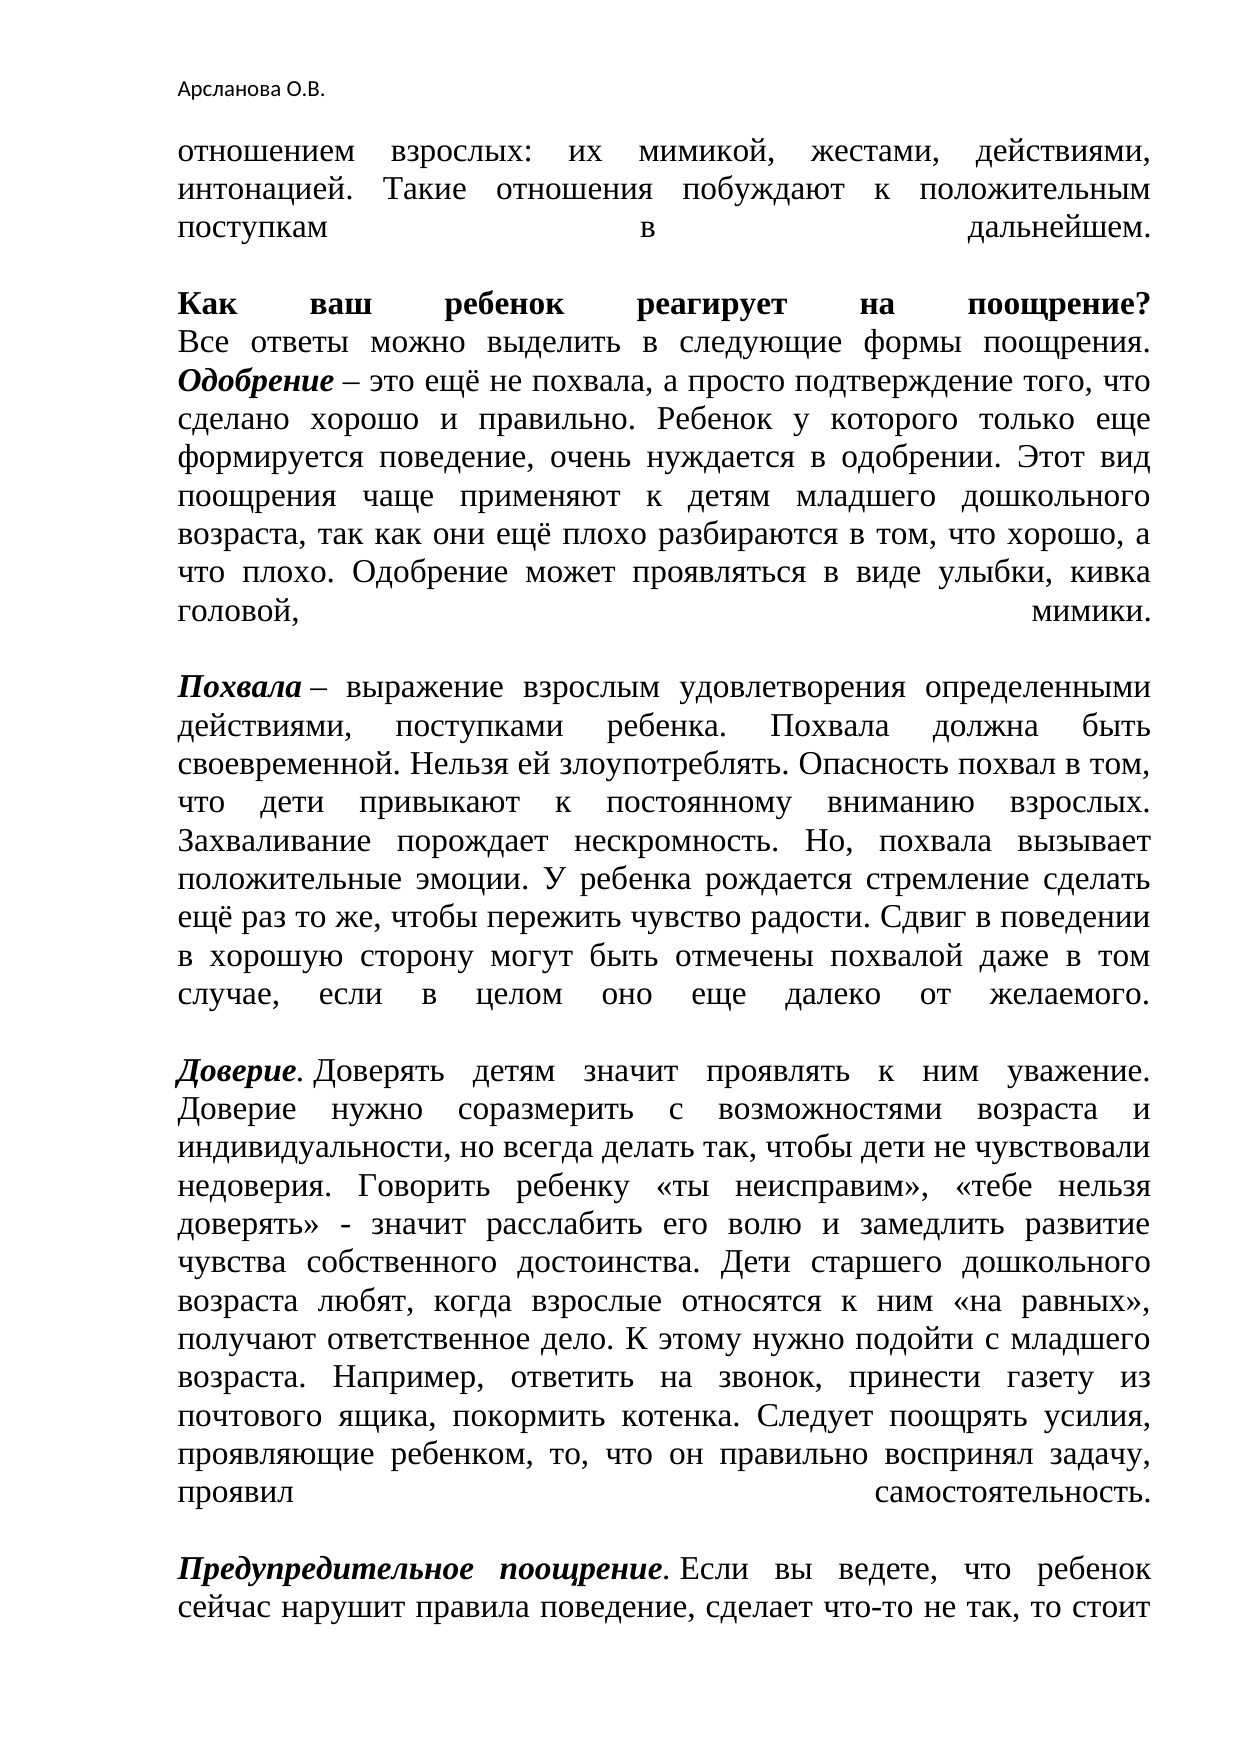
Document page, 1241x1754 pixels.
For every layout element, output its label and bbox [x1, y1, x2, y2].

text [177, 130, 1152, 1625]
